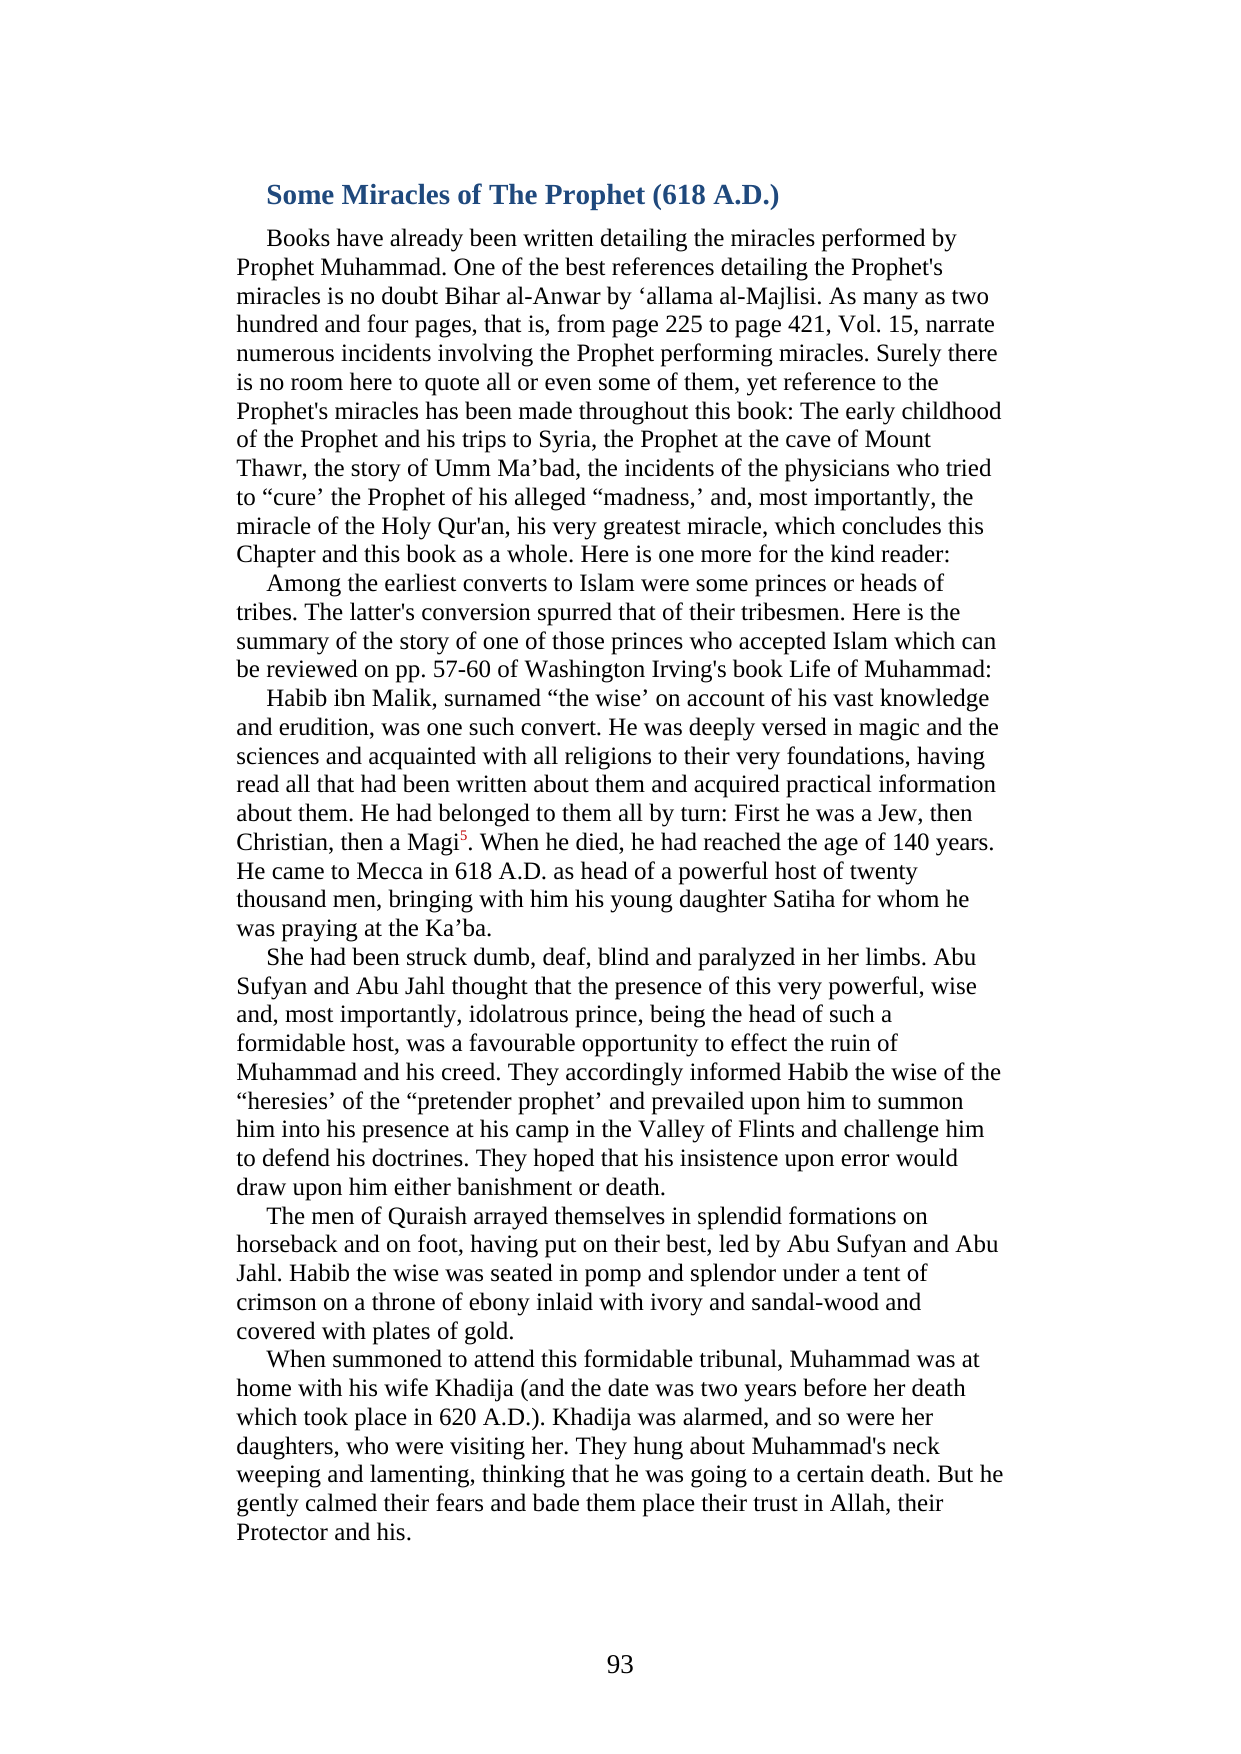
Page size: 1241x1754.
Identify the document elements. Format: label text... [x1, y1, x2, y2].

text Among the earliest converts to Islam were some princes or heads of tribes. The latter's conversion spurred that of their tribesmen. Here is the summary of the story of one of those princes who accepted Islam which can be reviewed on pp. 57-60 of Washington Irving's book Life of Muhammad: [236, 568, 1004, 683]
subtitle Some Miracles of The Prophet (618 A.D.) [236, 177, 1004, 211]
text Books have already been written detailing the miracles performed by Prophet Muhammad. One of the best references detailing the Prophet's miracles is no doubt Bihar al-Anwar by ‘allama al-Majlisi. As many as two hundred and four pages, that is, from page 225 to page 421, Vol. 15, narrate numerous incidents involving the Prophet performing miracles. Surely there is no room here to quote all or even some of them, yet reference to the Prophet's miracles has been made throughout this book: The early childhood of the Prophet and his trips to Syria, the Prophet at the cave of Mount Thawr, the story of Umm Ma’bad, the incidents of the physicians who tried to “cure’ the Prophet of his alleged “madness,’ and, most importantly, the miracle of the Holy Qur'an, his very greatest miracle, which concludes this Chapter and this book as a whole. Here is one more for the kind reader: [236, 223, 1004, 568]
text The men of Quraish arrayed themselves in splendid formations on horseback and on foot, having put on their best, led by Abu Sufyan and Abu Jahl. Habib the wise was seated in pomp and splendor under a tent of crimson on a throne of ebony inlaid with ivory and sandal-wood and covered with plates of gold. [236, 1201, 1004, 1344]
text When summoned to attend this formidable tribunal, Muhammad was at home with his wife Khadija (and the date was two years before her death which took place in 620 A.D.). Khadija was alarmed, and so were her daughters, who were visiting her. They hung about Muhammad's neck weeping and lamenting, thinking that he was going to a certain death. But he gently calmed their fears and bade them place their trust in Allah, their Protector and his. [236, 1344, 1004, 1546]
text Habib ibn Malik, surnamed “the wise’ on account of his vast knowledge and erudition, was one such convert. He was deeply versed in magic and the sciences and acquainted with all religions to their very foundations, having read all that had been written about them and acquired practical information about them. He had belonged to them all by turn: First he was a Jew, then Christian, then a Magi5. When he died, he had reached the age of 140 years. He came to Mecca in 618 A.D. as head of a powerful host of twenty thousand men, bringing with him his young daughter Satiha for whom he was praying at the Ka’ba. [236, 683, 1004, 942]
text She had been struck dumb, deaf, blind and paralyzed in her limbs. Abu Sufyan and Abu Jahl thought that the presence of this very powerful, wise and, most importantly, idolatrous prince, being the head of such a formidable host, was a favourable opportunity to effect the ruin of Muhammad and his creed. They accordingly informed Habib the wise of the “heresies’ of the “pretender prophet’ and prevailed upon him to summon him into his presence at his camp in the Valley of Flints and challenge him to defend his doctrines. They hoped that his insistence upon error would draw upon him either banishment or death. [236, 942, 1004, 1201]
